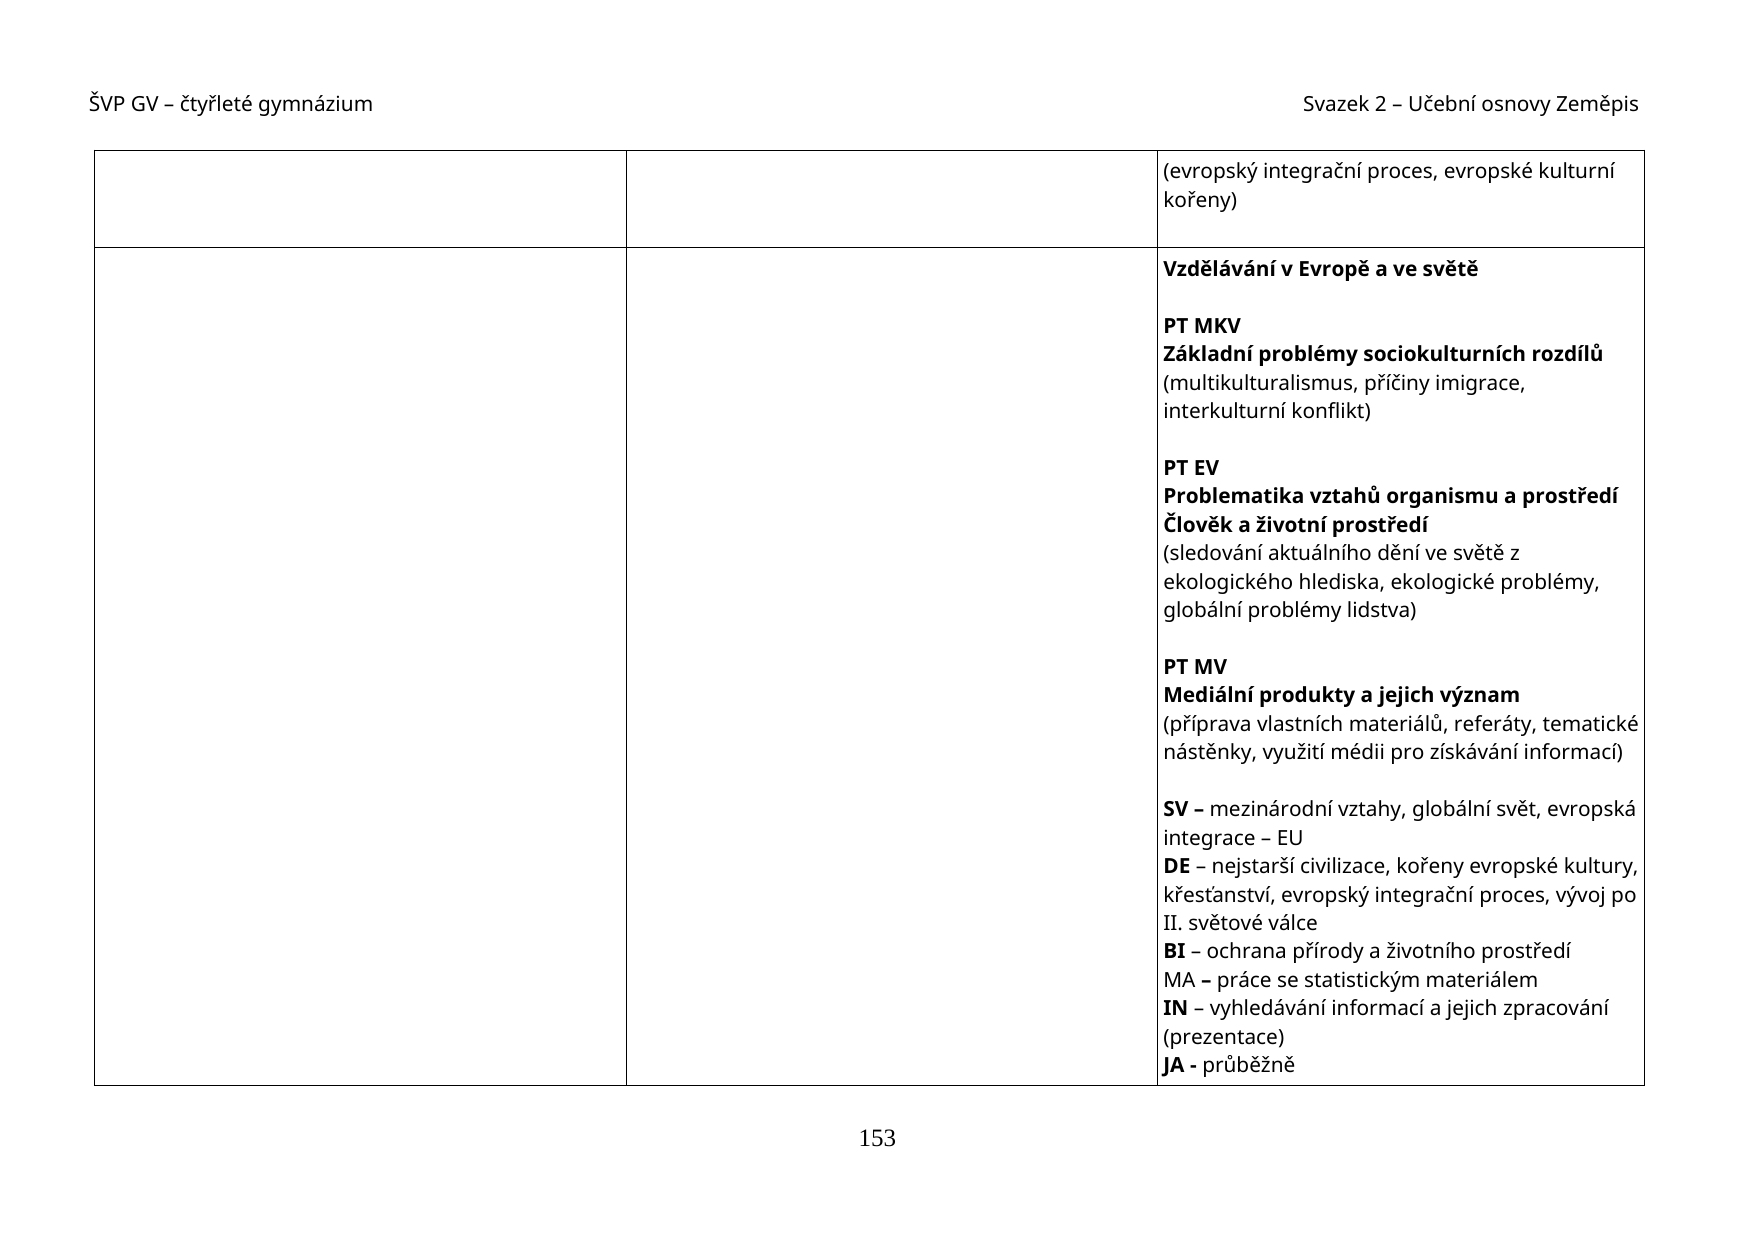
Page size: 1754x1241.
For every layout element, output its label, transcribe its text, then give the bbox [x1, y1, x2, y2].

table_cell Vzdělávání v Evropě a ve světě PT MKV Základní problémy sociokulturních rozdílů (multikulturalismus, příčiny imigrace, interkulturní konflikt) PT EV Problematika vztahů organismu a prostředí Člověk a životní prostředí (sledování aktuálního dění ve světě z ekologického hlediska, ekologické problémy, globální problémy lidstva) PT MV Mediální produkty a jejich význam (příprava vlastních materiálů, referáty, tematické nástěnky, využití médii pro získávání informací) SV – mezinárodní vztahy, globální svět, evropská integrace – EU DE – nejstarší civilizace, kořeny evropské kultury, křesťanství, evropský integrační proces, vývoj po II. světové válce BI – ochrana přírody a životního prostředí MA – práce se statistickým materiálem IN – vyhledávání informací a jejich zpracování (prezentace) JA - průběžně [1158, 248, 1644, 1084]
table_cell [95, 248, 626, 1084]
table_cell [627, 248, 1157, 1084]
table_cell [627, 151, 1157, 247]
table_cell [95, 151, 626, 247]
